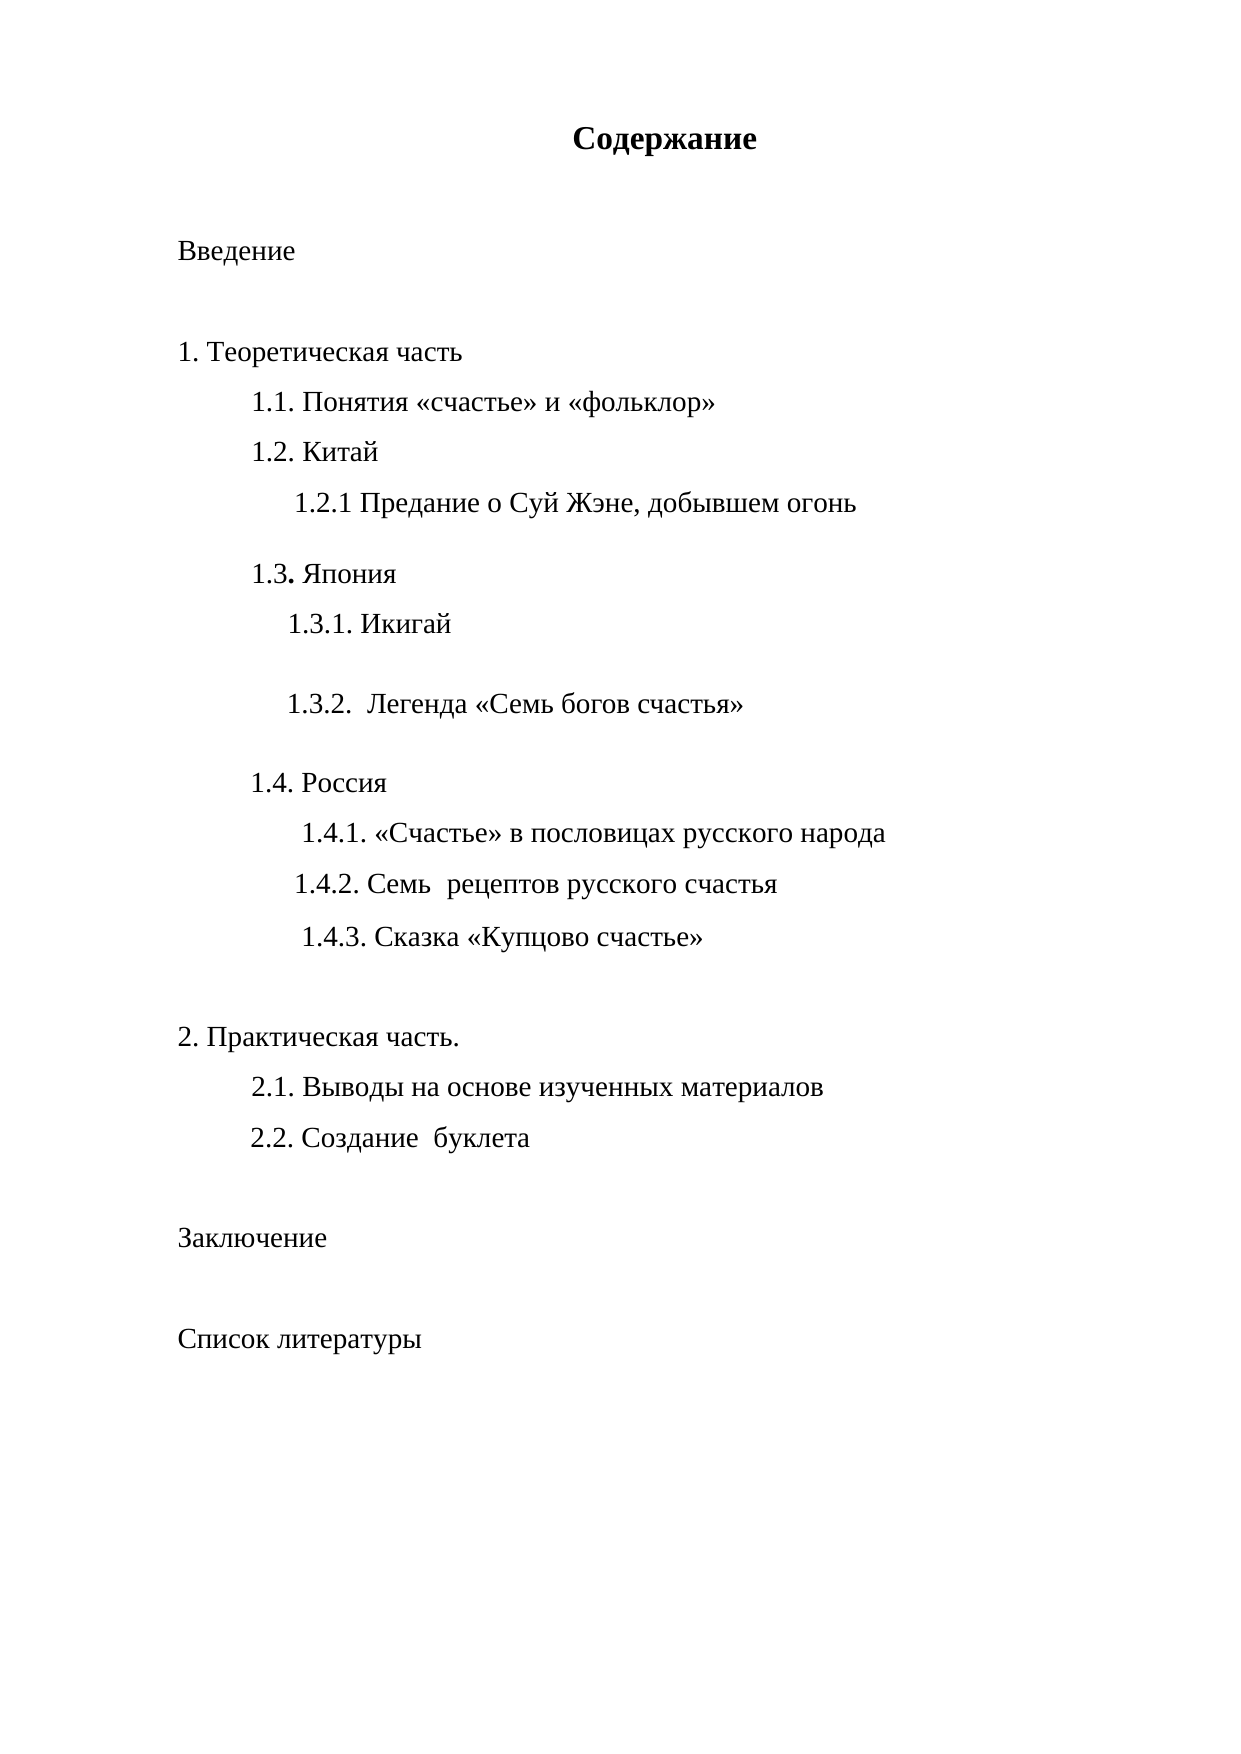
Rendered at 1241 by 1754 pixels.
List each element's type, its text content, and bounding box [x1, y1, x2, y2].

text 1. Теоретическая часть [177, 334, 1152, 367]
text 1.4.1. «Счастье» в пословицах русского народа [177, 816, 1152, 849]
text 1.1. Понятия «счастье» и «фольклор» [177, 384, 1152, 418]
text Список литературы [177, 1321, 1152, 1355]
text Заключение [177, 1221, 1152, 1254]
text 1.4.3. Сказка «Купцово счастье» [177, 919, 1152, 952]
text 2.2. Создание буклета [177, 1120, 1152, 1153]
text 1.3. Япония [302, 556, 1152, 589]
text 1.3.2. Легенда «Семь богов счастья» [177, 686, 1152, 719]
text 1.3.1. Икигай [177, 606, 1152, 640]
text 1.2. Китай [177, 434, 1152, 468]
text Содержание [177, 118, 1152, 156]
text 1.3. Япония [177, 556, 288, 589]
text 2.1. Выводы на основе изученных материалов [177, 1069, 1152, 1103]
text Введение [177, 233, 1152, 267]
text 1.4. Россия [177, 765, 1152, 799]
text 2. Практическая часть. [177, 1019, 1152, 1053]
text 1.4.2. Семь рецептов русского счастья [177, 866, 1152, 899]
text 1.2.1 Предание о Суй Жэне, добывшем огонь [177, 485, 1152, 518]
